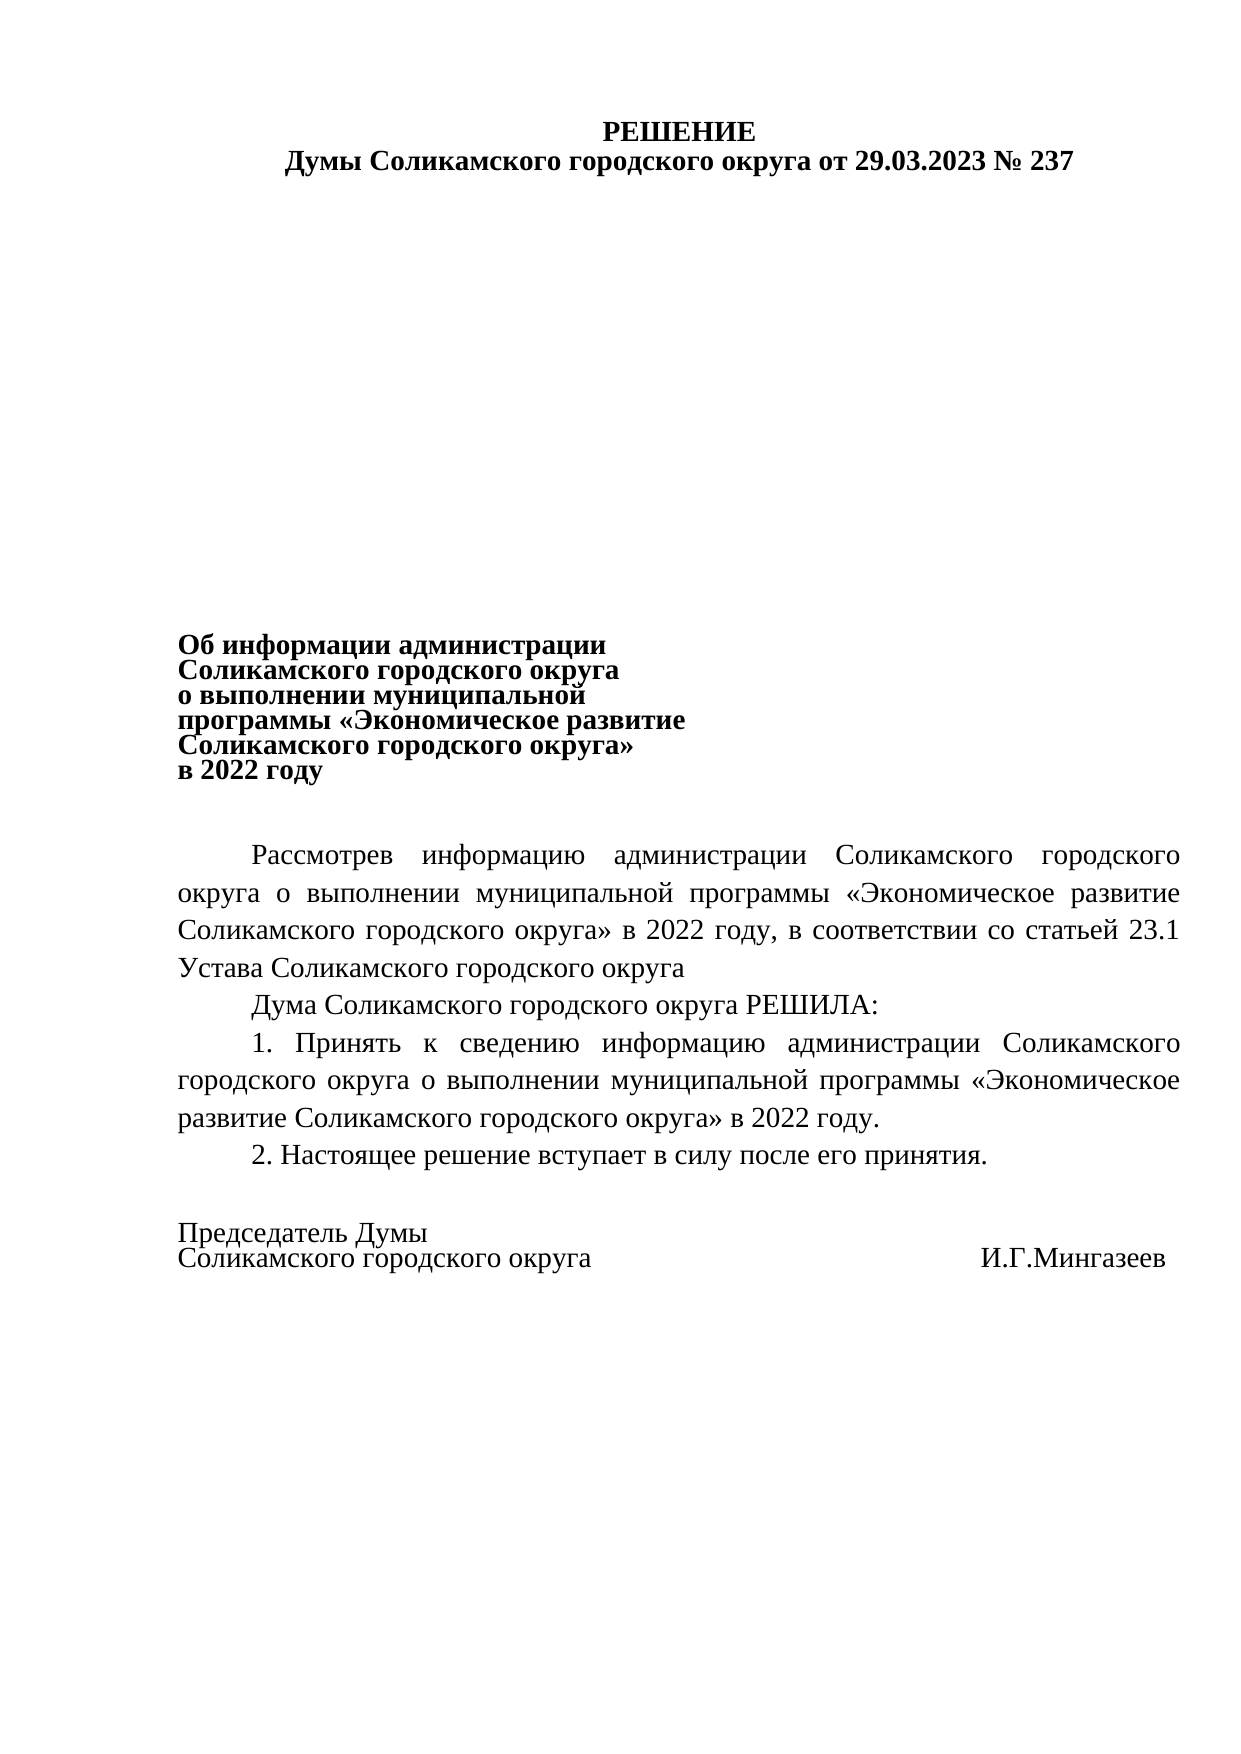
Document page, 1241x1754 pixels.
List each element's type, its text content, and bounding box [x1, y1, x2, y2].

text Думы Соликамского городского округа от 29.03.2023 № 237 [177, 147, 1181, 176]
text в 2022 году [177, 760, 1181, 785]
text 1. Принять к сведению информацию администрации Соликамского городского округа о выполнении муниципальной программы «Экономическое развитие Соликамского городского округа» в 2022 году. [177, 1022, 1181, 1135]
text о выполнении муниципальной программы «Экономическое развитие Соликамского городского округа» [177, 685, 702, 760]
text Соликамского городского округа И.Г.Мингазеев [177, 1247, 1181, 1272]
text Председатель Думы [177, 1222, 1181, 1247]
text РЕШЕНИЕ [177, 118, 1181, 147]
text Об информации администрации Соликамского городского округа [177, 635, 702, 685]
text Дума Соликамского городского округа РЕШИЛА: [177, 985, 1181, 1022]
text 2. Настоящее решение вступает в силу после его принятия. [177, 1135, 1181, 1172]
text Рассмотрев информацию администрации Соликамского городского округа о выполнении муниципальной программы «Экономическое развитие Соликамского городского округа» в 2022 году, в соответствии со статьей 23.1 Устава Соликамского городского округа [177, 835, 1181, 985]
